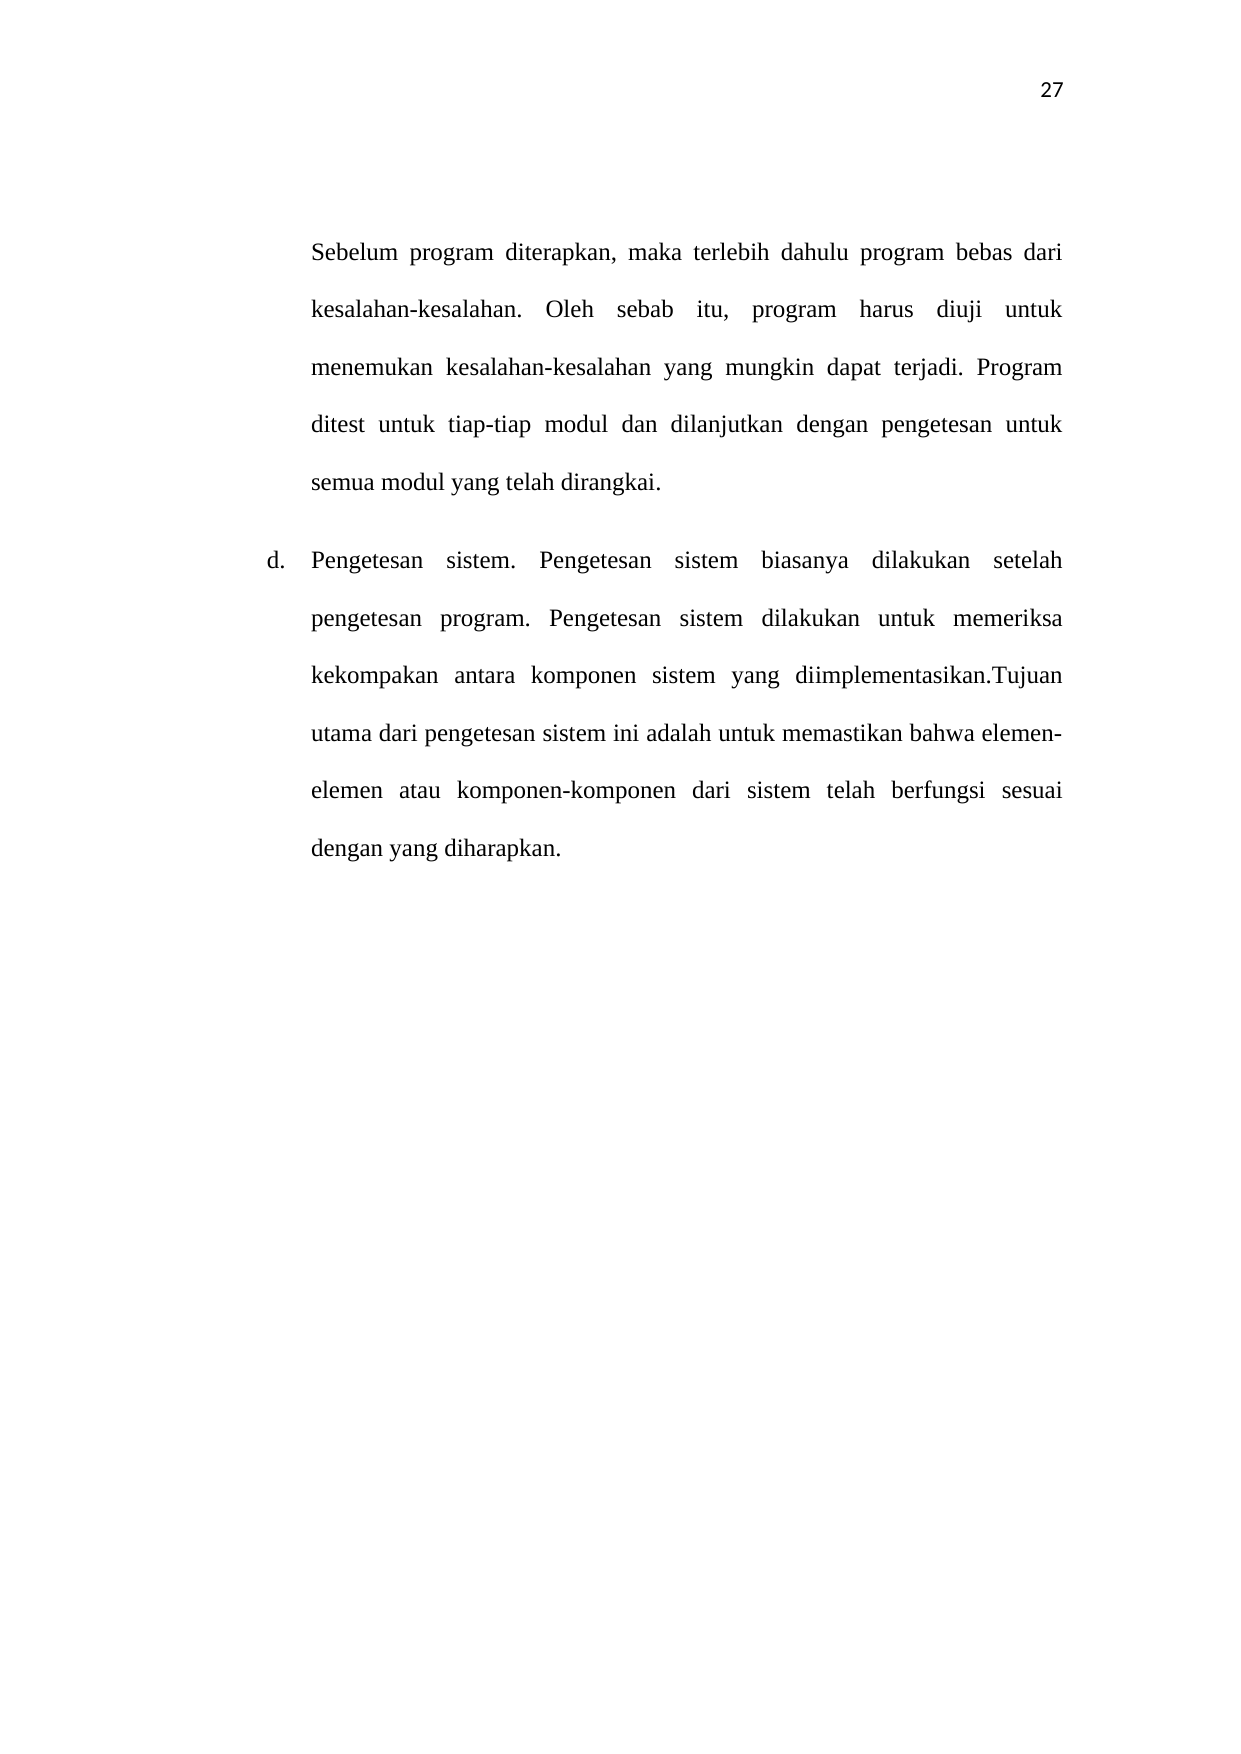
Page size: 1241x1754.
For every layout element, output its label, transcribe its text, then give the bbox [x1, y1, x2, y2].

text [267, 237, 1063, 496]
text d. Pengetesan sistem. Pengetesan sistem biasanya dilakukan setelah pengetesan program. Pengetesan sistem dilakukan untuk memeriksa kekompakan antara komponen sistem yang diimplementasikan.Tujuan utama dari pengetesan sistem ini adalah untuk memastikan bahwa elemen-elemen atau komponen-komponen dari sistem telah berfungsi sesuai dengan yang diharapkan. [267, 545, 1063, 862]
